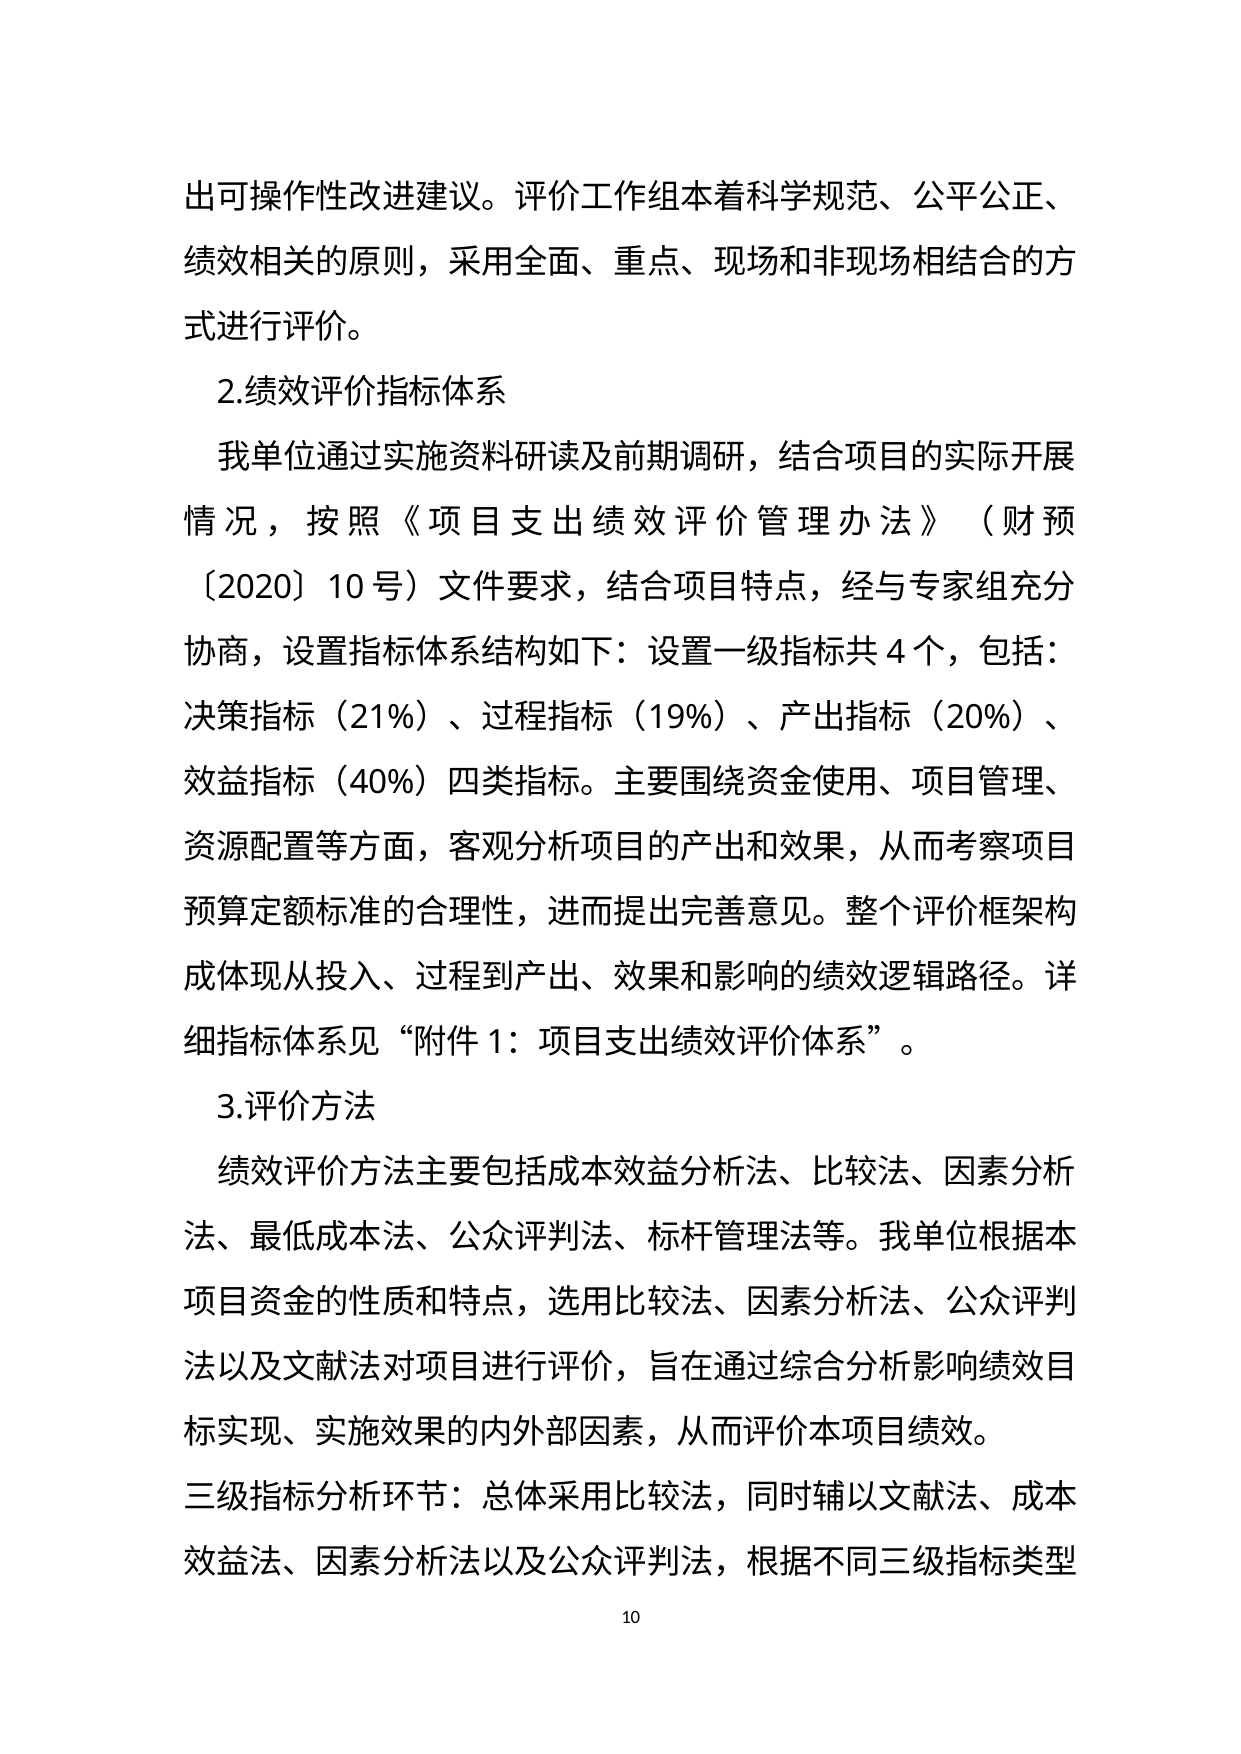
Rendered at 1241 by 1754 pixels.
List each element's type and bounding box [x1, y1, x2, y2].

text [183, 162, 1078, 1592]
